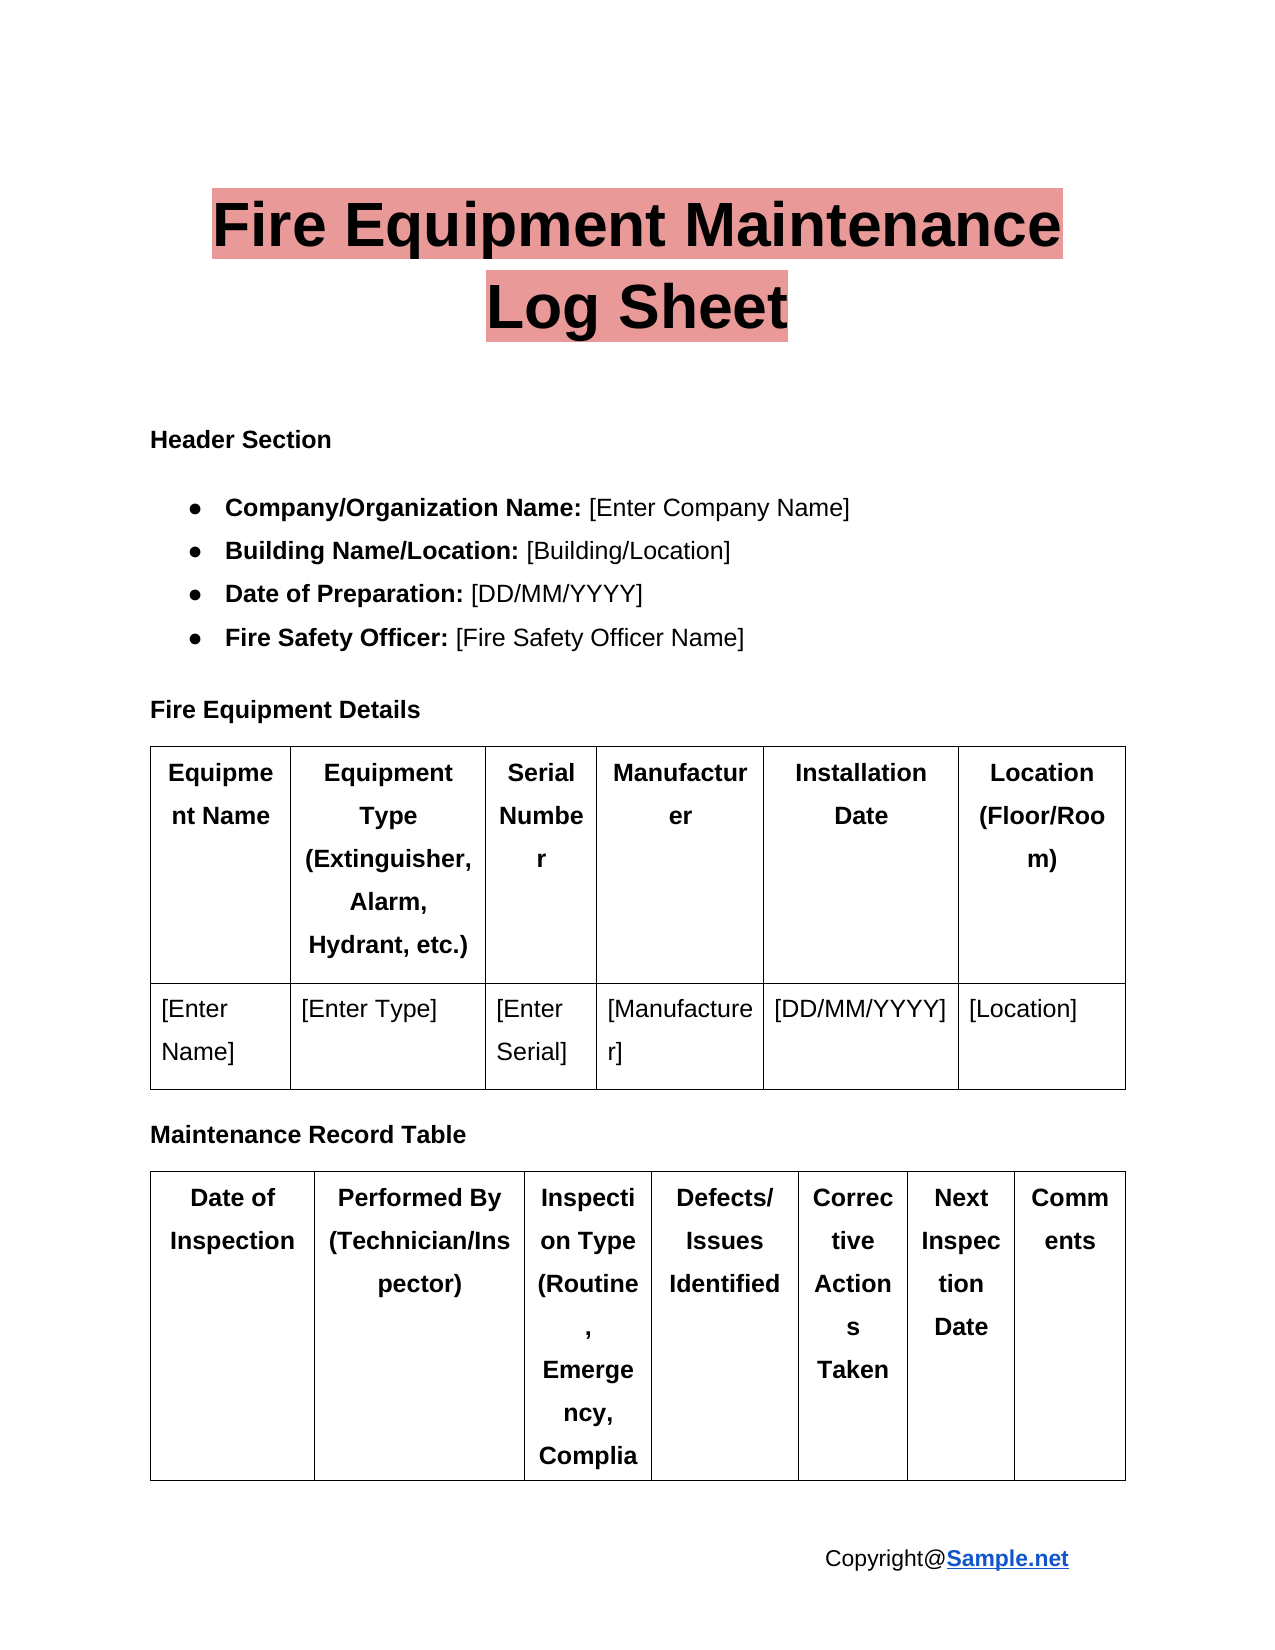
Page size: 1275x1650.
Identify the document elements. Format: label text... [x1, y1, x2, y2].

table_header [525, 1172, 651, 1480]
table_header Manufacturer [597, 747, 763, 982]
list Building Name/Location: [Building/Location] [187, 536, 1125, 565]
table_header Equipment Type (Extinguisher, Alarm, Hydrant, etc.) [291, 747, 485, 982]
table_header Installation Date [764, 747, 958, 982]
table_cell [Location] [959, 984, 1125, 1089]
subtitle Header Section [150, 382, 1125, 454]
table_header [315, 1172, 524, 1480]
list Fire Safety Officer: [Fire Safety Officer Name] [187, 622, 1125, 651]
table_cell [Enter Serial] [486, 984, 596, 1089]
table_cell [Enter Name] [151, 984, 290, 1089]
table_header Comments [1015, 1172, 1125, 1480]
table_header Serial Number [486, 747, 596, 982]
table_header Equipment Name [151, 747, 290, 982]
subtitle Maintenance Record Table [150, 1119, 1125, 1148]
table_cell [DD/MM/YYYY] [764, 984, 958, 1089]
table_cell [Manufacturer] [597, 984, 763, 1089]
subtitle Fire Equipment Details [150, 695, 1125, 723]
table_cell [Enter Type] [291, 984, 485, 1089]
list Company/Organization Name: [Enter Company Name] [187, 493, 1125, 522]
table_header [652, 1172, 798, 1480]
subtitle Fire Equipment Maintenance Log Sheet [150, 187, 1125, 342]
table_header Date of Inspection [151, 1172, 314, 1480]
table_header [908, 1172, 1014, 1480]
table_header Location (Floor/Room) [959, 747, 1125, 982]
list Date of Preparation: [DD/MM/YYYY] [187, 579, 1125, 608]
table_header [799, 1172, 907, 1480]
